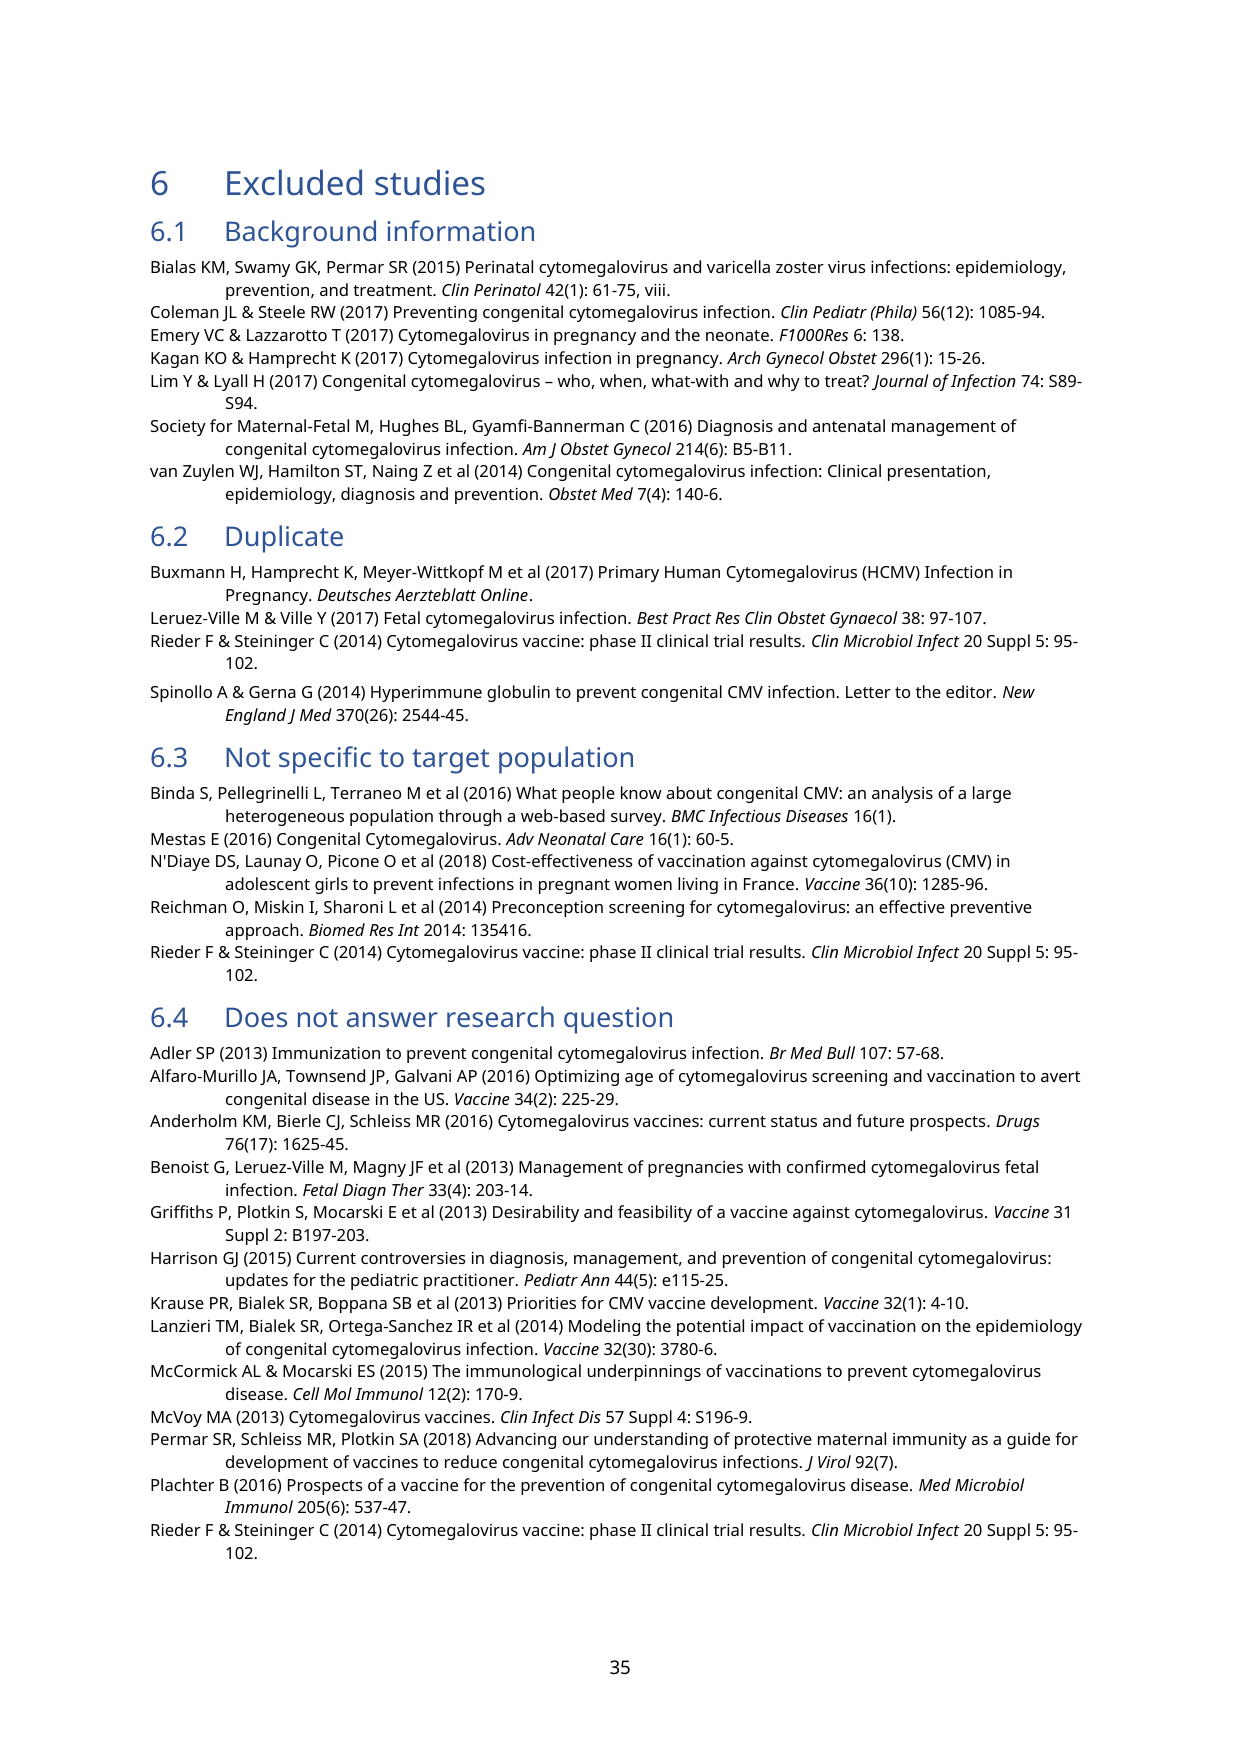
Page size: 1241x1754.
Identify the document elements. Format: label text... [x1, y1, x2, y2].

text van Zuylen WJ, Hamilton ST, Naing Z et al (2014) Congenital cytomegalovirus infection: Clinical presentation, epidemiology, diagnosis and prevention. Obstet Med 7(4): 140-6. [150, 460, 1090, 505]
text Lim Y & Lyall H (2017) Congenital cytomegalovirus – who, when, what-with and why to treat? Journal of Infection 74: S89-S94. [150, 369, 1090, 414]
text Permar SR, Schleiss MR, Plotkin SA (2018) Advancing our understanding of protective maternal immunity as a guide for development of vaccines to reduce congenital cytomegalovirus infections. J Virol 92(7). [150, 1428, 1090, 1473]
subtitle Background information [150, 212, 1090, 249]
text Benoist G, Leruez-Ville M, Magny JF et al (2013) Management of pregnancies with confirmed cytomegalovirus fetal infection. Fetal Diagn Ther 33(4): 203-14. [150, 1155, 1090, 1201]
text Buxmann H, Hamprecht K, Meyer-Wittkopf M et al (2017) Primary Human Cytomegalovirus (HCMV) Infection in Pregnancy. Deutsches Aerzteblatt Online. [150, 561, 1090, 606]
text N'Diaye DS, Launay O, Picone O et al (2018) Cost-effectiveness of vaccination against cytomegalovirus (CMV) in adolescent girls to prevent infections in pregnant women living in France. Vaccine 36(10): 1285-96. [150, 850, 1090, 895]
text Alfaro-Murillo JA, Townsend JP, Galvani AP (2016) Optimizing age of cytomegalovirus screening and vaccination to avert congenital disease in the US. Vaccine 34(2): 225-29. [150, 1064, 1090, 1110]
text McCormick AL & Mocarski ES (2015) The immunological underpinnings of vaccinations to prevent cytomegalovirus disease. Cell Mol Immunol 12(2): 170-9. [150, 1360, 1090, 1405]
subtitle Excluded studies [150, 175, 1090, 200]
text Reichman O, Miskin I, Sharoni L et al (2014) Preconception screening for cytomegalovirus: an effective preventive approach. Biomed Res Int 2014: 135416. [150, 895, 1090, 941]
text Harrison GJ (2015) Current controversies in diagnosis, management, and prevention of congenital cytomegalovirus: updates for the pediatric practitioner. Pediatr Ann 44(5): e115-25. [150, 1246, 1090, 1292]
text Emery VC & Lazzarotto T (2017) Cytomegalovirus in pregnancy and the neonate. F1000Res 6: 138. [150, 324, 1090, 346]
subtitle Duplicate [150, 518, 1090, 555]
text Griffiths P, Plotkin S, Mocarski E et al (2013) Desirability and feasibility of a vaccine against cytomegalovirus. Vaccine 31 Suppl 2: B197-203. [150, 1201, 1090, 1246]
text McVoy MA (2013) Cytomegalovirus vaccines. Clin Infect Dis 57 Suppl 4: S196-9. [150, 1405, 1090, 1428]
text Adler SP (2013) Immunization to prevent congenital cytomegalovirus infection. Br Med Bull 107: 57-68. [150, 1042, 1090, 1064]
text Kagan KO & Hamprecht K (2017) Cytomegalovirus infection in pregnancy. Arch Gynecol Obstet 296(1): 15-26. [150, 346, 1090, 369]
text Binda S, Pellegrinelli L, Terraneo M et al (2016) What people know about congenital CMV: an analysis of a large heterogeneous population through a web-based survey. BMC Infectious Diseases 16(1). [150, 782, 1090, 827]
text Coleman JL & Steele RW (2017) Preventing congenital cytomegalovirus infection. Clin Pediatr (Phila) 56(12): 1085-94. [150, 301, 1090, 324]
subtitle Not specific to target population [150, 739, 1090, 776]
text Plachter B (2016) Prospects of a vaccine for the prevention of congenital cytomegalovirus disease. Med Microbiol Immunol 205(6): 537-47. [150, 1473, 1090, 1519]
subtitle Does not answer research question [150, 999, 1090, 1036]
text Lanzieri TM, Bialek SR, Ortega-Sanchez IR et al (2014) Modeling the potential impact of vaccination on the epidemiology of congenital cytomegalovirus infection. Vaccine 32(30): 3780-6. [150, 1314, 1090, 1360]
text Rieder F & Steininger C (2014) Cytomegalovirus vaccine: phase II clinical trial results. Clin Microbiol Infect 20 Suppl 5: 95-102. [150, 629, 1090, 674]
text Mestas E (2016) Congenital Cytomegalovirus. Adv Neonatal Care 16(1): 60-5. [150, 827, 1090, 850]
text Anderholm KM, Bierle CJ, Schleiss MR (2016) Cytomegalovirus vaccines: current status and future prospects. Drugs 76(17): 1625-45. [150, 1110, 1090, 1155]
text Spinollo A & Gerna G (2014) Hyperimmune globulin to prevent congenital CMV infection. Letter to the editor. New England J Med 370(26): 2544-45. [150, 681, 1090, 726]
text Society for Maternal-Fetal M, Hughes BL, Gyamfi-Bannerman C (2016) Diagnosis and antenatal management of congenital cytomegalovirus infection. Am J Obstet Gynecol 214(6): B5-B11. [150, 414, 1090, 460]
text Leruez-Ville M & Ville Y (2017) Fetal cytomegalovirus infection. Best Pract Res Clin Obstet Gynaecol 38: 97-107. [150, 606, 1090, 629]
text Rieder F & Steininger C (2014) Cytomegalovirus vaccine: phase II clinical trial results. Clin Microbiol Infect 20 Suppl 5: 95-102. [150, 941, 1090, 986]
text Krause PR, Bialek SR, Boppana SB et al (2013) Priorities for CMV vaccine development. Vaccine 32(1): 4-10. [150, 1292, 1090, 1314]
text Rieder F & Steininger C (2014) Cytomegalovirus vaccine: phase II clinical trial results. Clin Microbiol Infect 20 Suppl 5: 95-102. [150, 1519, 1090, 1564]
text Bialas KM, Swamy GK, Permar SR (2015) Perinatal cytomegalovirus and varicella zoster virus infections: epidemiology, prevention, and treatment. Clin Perinatol 42(1): 61-75, viii. [150, 256, 1090, 301]
